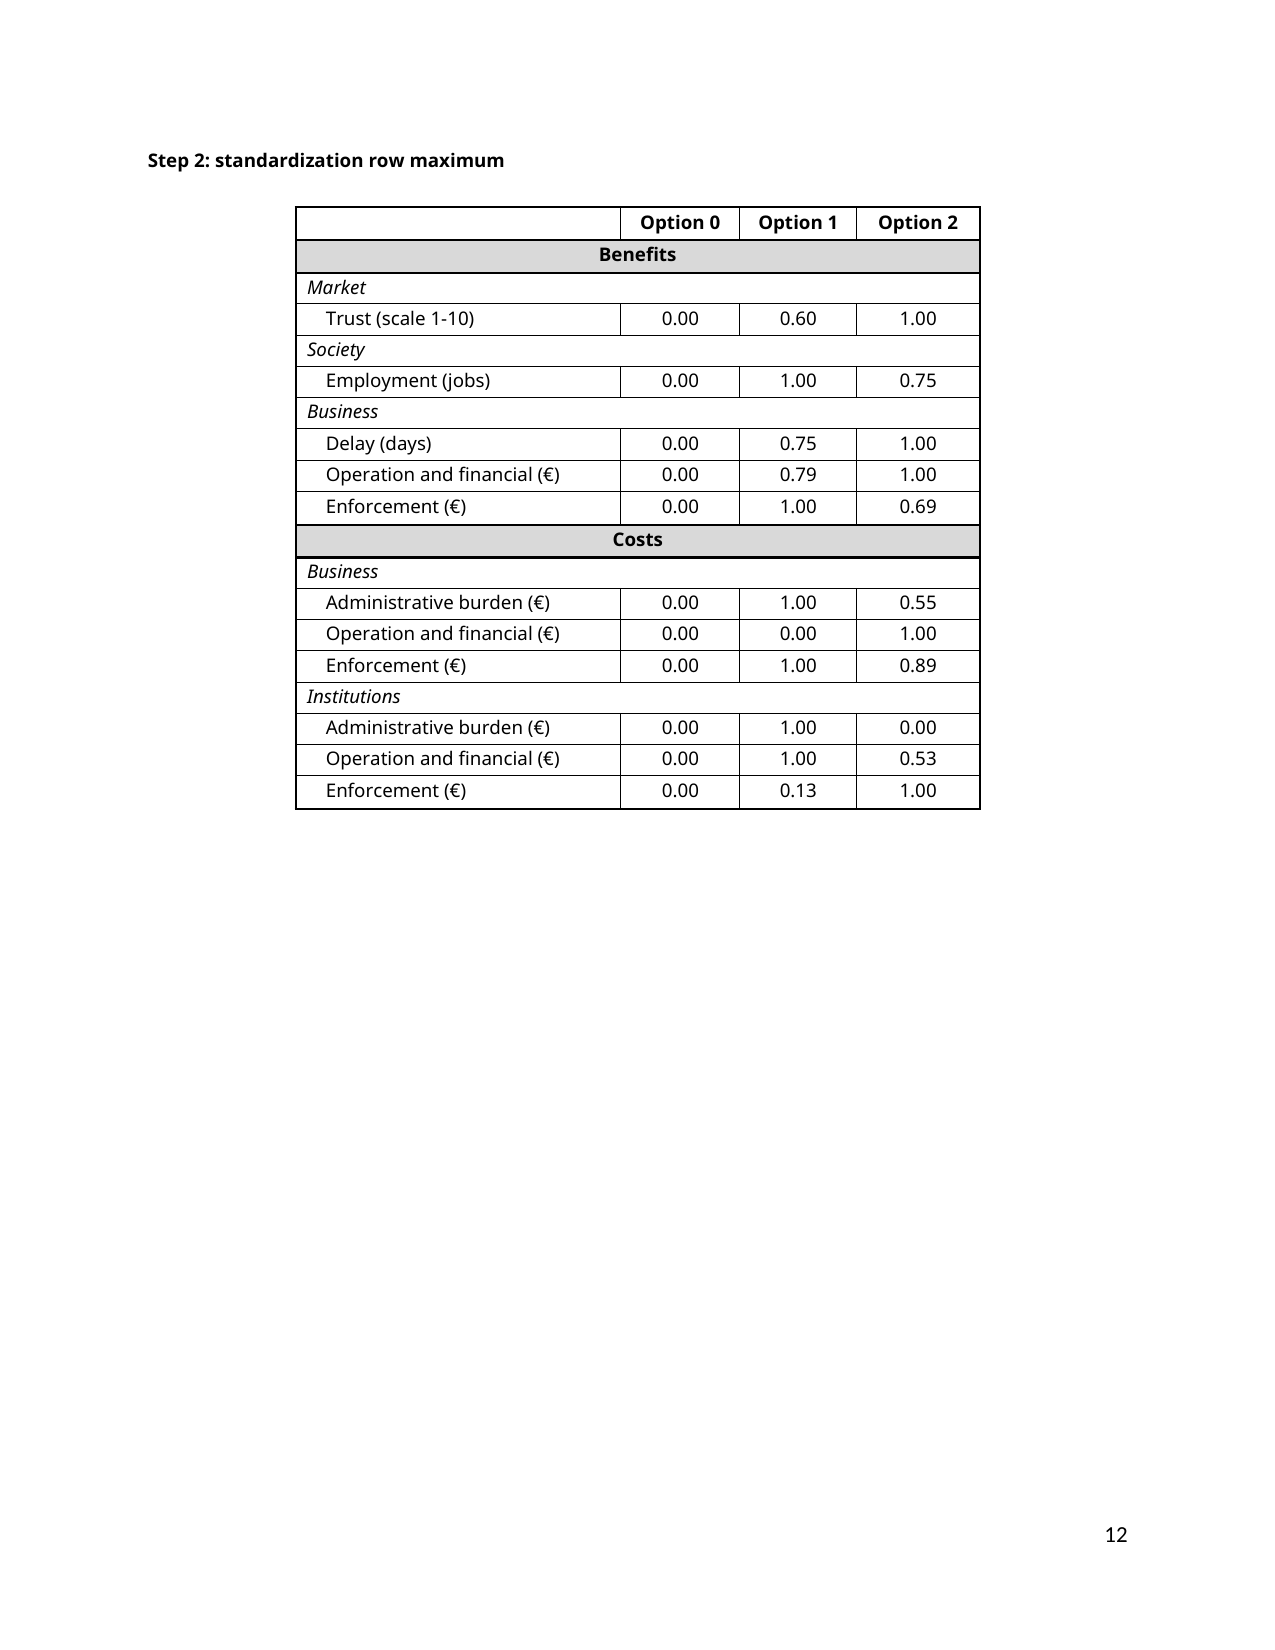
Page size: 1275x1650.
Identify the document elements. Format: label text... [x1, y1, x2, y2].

table_cell 0.00 [621, 620, 739, 650]
table_cell Enforcement (€) [297, 776, 620, 808]
table_cell Benefits [297, 241, 979, 272]
table_header Option 1 [740, 208, 856, 239]
table_cell 0.00 [857, 714, 979, 744]
table_cell Employment (jobs) [297, 367, 620, 397]
table_cell Trust (scale 1-10) [297, 304, 620, 334]
table_cell Enforcement (€) [297, 651, 620, 682]
table_cell 1.00 [740, 589, 856, 619]
table_cell 0.00 [621, 589, 739, 619]
table_header Option 2 [857, 208, 979, 239]
table_cell 0.00 [621, 367, 739, 397]
table_cell 0.00 [621, 461, 739, 491]
table_cell 1.00 [740, 367, 856, 397]
table_cell 0.00 [621, 304, 739, 334]
table_cell Business [297, 559, 979, 588]
table_cell 0.79 [740, 461, 856, 491]
table_cell 0.00 [621, 745, 739, 775]
table_cell 1.00 [740, 492, 856, 524]
table_cell Delay (days) [297, 429, 620, 459]
table_cell 0.00 [740, 620, 856, 650]
table_cell 0.00 [621, 492, 739, 524]
table_cell Administrative burden (€) [297, 714, 620, 744]
table_cell 0.69 [857, 492, 979, 524]
table_cell 1.00 [740, 714, 856, 744]
table_cell Operation and financial (€) [297, 620, 620, 650]
table_cell 0.00 [621, 429, 739, 459]
table_cell Business [297, 398, 979, 428]
table_cell Costs [297, 526, 979, 556]
table_header [297, 208, 620, 239]
table_cell Institutions [297, 683, 979, 713]
table_cell Administrative burden (€) [297, 589, 620, 619]
table_cell 0.60 [740, 304, 856, 334]
table_cell 0.75 [740, 429, 856, 459]
table_cell 1.00 [740, 745, 856, 775]
table_cell Enforcement (€) [297, 492, 620, 524]
table_cell Operation and financial (€) [297, 461, 620, 491]
table_cell Society [297, 336, 979, 366]
table_cell 1.00 [857, 776, 979, 808]
table_cell 0.00 [621, 776, 739, 808]
table_cell 0.89 [857, 651, 979, 682]
table_cell 0.00 [621, 714, 739, 744]
table_cell 0.55 [857, 589, 979, 619]
table_cell 1.00 [857, 429, 979, 459]
table_cell Market [297, 274, 979, 303]
table_cell 0.13 [740, 776, 856, 808]
table_header Option 0 [621, 208, 739, 239]
table_cell 1.00 [857, 620, 979, 650]
table_cell 0.53 [857, 745, 979, 775]
text Step 2: standardization row maximum [148, 148, 1127, 173]
table_cell 1.00 [857, 304, 979, 334]
table_cell 1.00 [740, 651, 856, 682]
table_cell 1.00 [857, 461, 979, 491]
table_cell Operation and financial (€) [297, 745, 620, 775]
table_cell 0.00 [621, 651, 739, 682]
table_cell 0.75 [857, 367, 979, 397]
